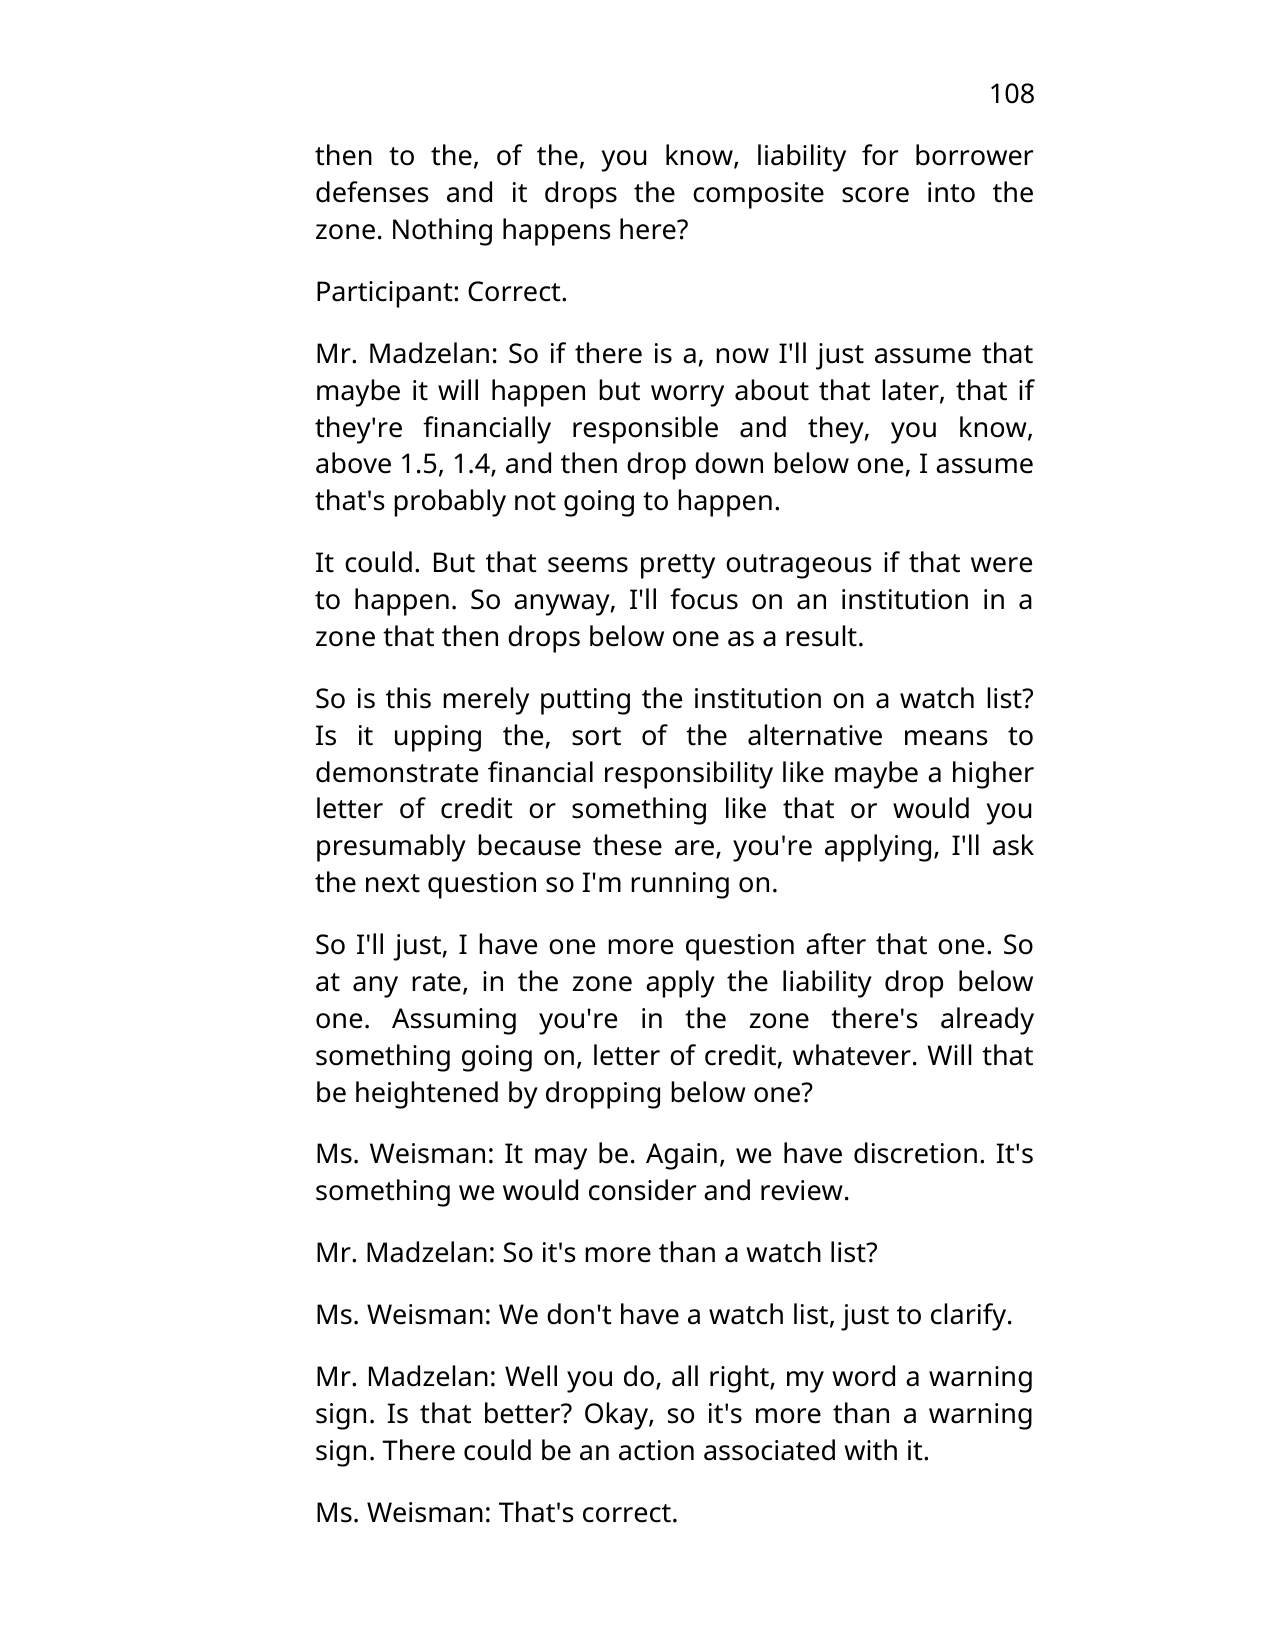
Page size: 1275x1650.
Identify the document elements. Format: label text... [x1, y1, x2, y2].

text Ms. Weisman: We don't have a watch list, just to clarify. [315, 1296, 1035, 1332]
text Ms. Weisman: That's correct. [315, 1493, 1035, 1530]
text Participant: Correct. [315, 272, 1035, 309]
text So is this merely putting the institution on a watch list? Is it upping the, sort of the alternative means to demonstrate financial responsibility like maybe a higher letter of credit or something like that or would you presumably because these are, you're applying, I'll ask the next question so I'm running on. [315, 679, 1035, 901]
text Mr. Madzelan: Well you do, all right, my word a warning sign. Is that better? Okay, so it's more than a warning sign. There could be an action associated with it. [315, 1357, 1035, 1468]
text So I'll just, I have one more question after that one. So at any rate, in the zone apply the liability drop below one. Assuming you're in the zone there's already something going on, letter of credit, whatever. Will that be heightened by dropping below one? [315, 926, 1035, 1110]
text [315, 137, 1035, 247]
text Mr. Madzelan: So if there is a, now I'll just assume that maybe it will happen but worry about that later, that if they're financially responsible and they, you know, above 1.5, 1.4, and then drop down below one, I assume that's probably not going to happen. [315, 334, 1035, 519]
text It could. But that seems pretty outrageous if that were to happen. So anyway, I'll focus on an institution in a zone that then drops below one as a result. [315, 544, 1035, 654]
text Mr. Madzelan: So it's more than a watch list? [315, 1234, 1035, 1271]
text Ms. Weisman: It may be. Again, we have discretion. It's something we would consider and review. [315, 1135, 1035, 1209]
